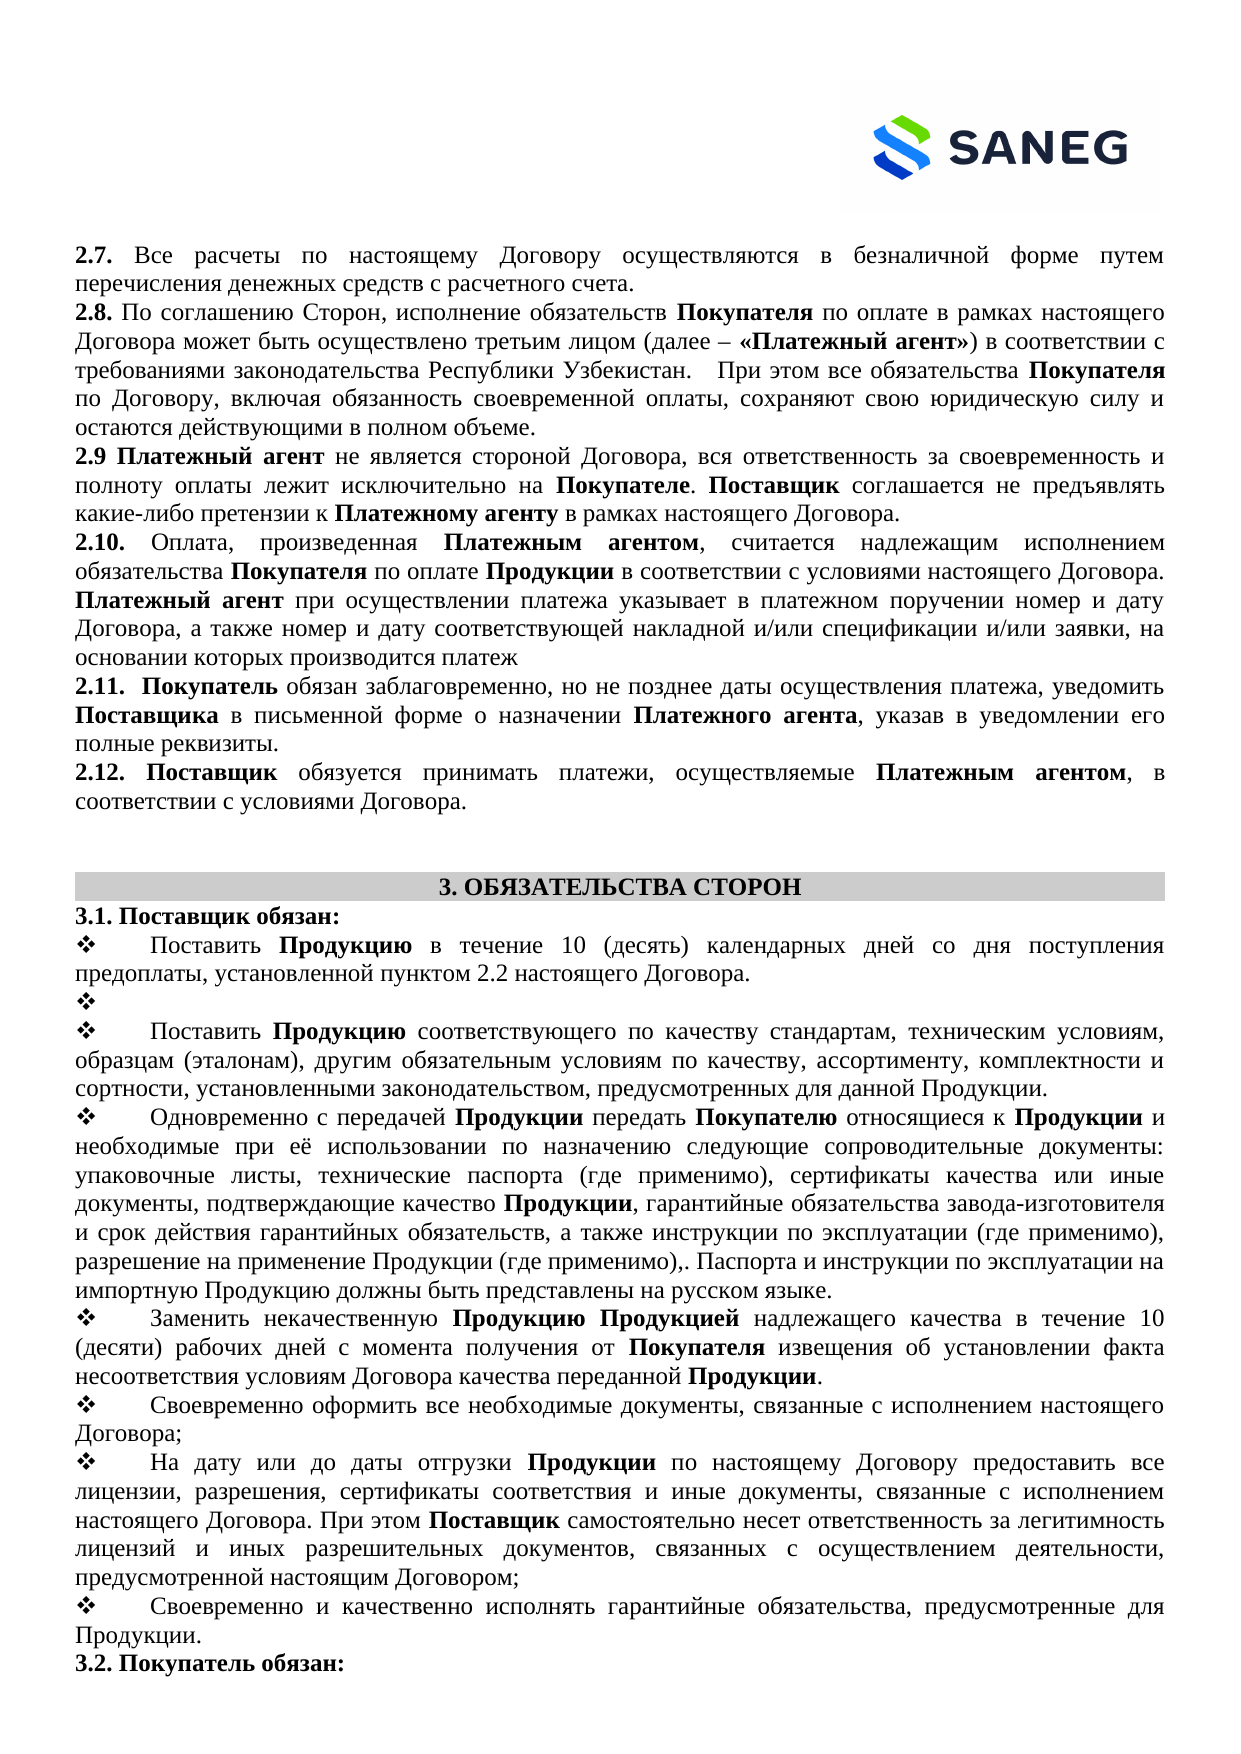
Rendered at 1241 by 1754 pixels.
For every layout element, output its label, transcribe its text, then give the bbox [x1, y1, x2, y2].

picture [839, 80, 1162, 214]
list На дату или до даты отгрузки Продукции по настоящему Договору предоставить все лицензии, разрешения, сертификаты соответствия и иные документы, связанные с исполнением настоящего Договора. При этом Поставщик самостоятельно несет ответственность за легитимность лицензий и иных разрешительных документов, связанных с осуществлением деятельности, предусмотренной настоящим Договором; [75, 1447, 1165, 1591]
list Одновременно с передачей Продукции передать Покупателю относящиеся к Продукции и необходимые при её использовании по назначению следующие сопроводительные документы: упаковочные листы, технические паспорта (где применимо), сертификаты качества или иные документы, подтверждающие качество Продукции, гарантийные обязательства завода-изготовителя и срок действия гарантийных обязательств, а также инструкции по эксплуатации (где применимо), разрешение на применение Продукции (где применимо),. Паспорта и инструкции по эксплуатации на импортную Продукцию должны быть представлены на русском языке. [75, 1102, 1165, 1303]
list Поставить Продукцию в течение 10 (десять) календарных дней со дня поступления предоплаты, установленной пунктом 2.2 настоящего Договора. [75, 930, 1165, 987]
list Заменить некачественную Продукцию Продукцией надлежащего качества в течение 10 (десяти) рабочих дней с момента получения от Покупателя извещения об установлении факта несоответствия условиям Договора качества переданной Продукции. [75, 1303, 1165, 1390]
text 2.9 Платежный агент не является стороной Договора, вся ответственность за своевременность и полноту оплаты лежит исключительно на Покупателе. Поставщик соглашается не предъявлять какие-либо претензии к Платежному агенту в рамках настоящего Договора. [75, 441, 1165, 527]
text 2.11. Покупатель обязан заблаговременно, но не позднее даты осуществления платежа, уведомить Поставщика в письменной форме о назначении Платежного агента, указав в уведомлении его полные реквизиты. [75, 671, 1165, 757]
text 2.7. Все расчеты по настоящему Договору осуществляются в безналичной форме путем перечисления денежных средств с расчетного счета. [75, 240, 1165, 297]
subtitle 3. ОБЯЗАТЕЛЬСТВА СТОРОН [75, 872, 1165, 901]
text 2.10. Оплата, произведенная Платежным агентом, считается надлежащим исполнением обязательства Покупателя по оплате Продукции в соответствии с условиями настоящего Договора. Платежный агент при осуществлении платежа указывает в платежном поручении номер и дату Договора, а также номер и дату соответствующей накладной и/или спецификации и/или заявки, на основании которых производится платеж [75, 527, 1165, 671]
text 2.8. По соглашению Сторон, исполнение обязательств Покупателя по оплате в рамках настоящего Договора может быть осуществлено третьим лицом (далее – «Платежный агент») в соответствии с требованиями законодательства Республики Узбекистан. При этом все обязательства Покупателя по Договору, включая обязанность своевременной оплаты, сохраняют свою юридическую силу и остаются действующими в полном объеме. [75, 297, 1165, 441]
list Своевременно оформить все необходимые документы, связанные с исполнением настоящего Договора; [75, 1390, 1165, 1447]
text 3.2. Покупатель обязан: [75, 1648, 1165, 1677]
list Поставить Продукцию соответствующего по качеству стандартам, техническим условиям, образцам (эталонам), другим обязательным условиям по качеству, ассортименту, комплектности и сортности, установленными законодательством, предусмотренных для данной Продукции. [75, 1016, 1165, 1102]
text 3.1. Поставщик обязан: [75, 901, 1165, 930]
text 2.12. Поставщик обязуется принимать платежи, осуществляемые Платежным агентом, в соответствии с условиями Договора. [75, 757, 1165, 815]
list Своевременно и качественно исполнять гарантийные обязательства, предусмотренные для Продукции. [75, 1591, 1165, 1648]
